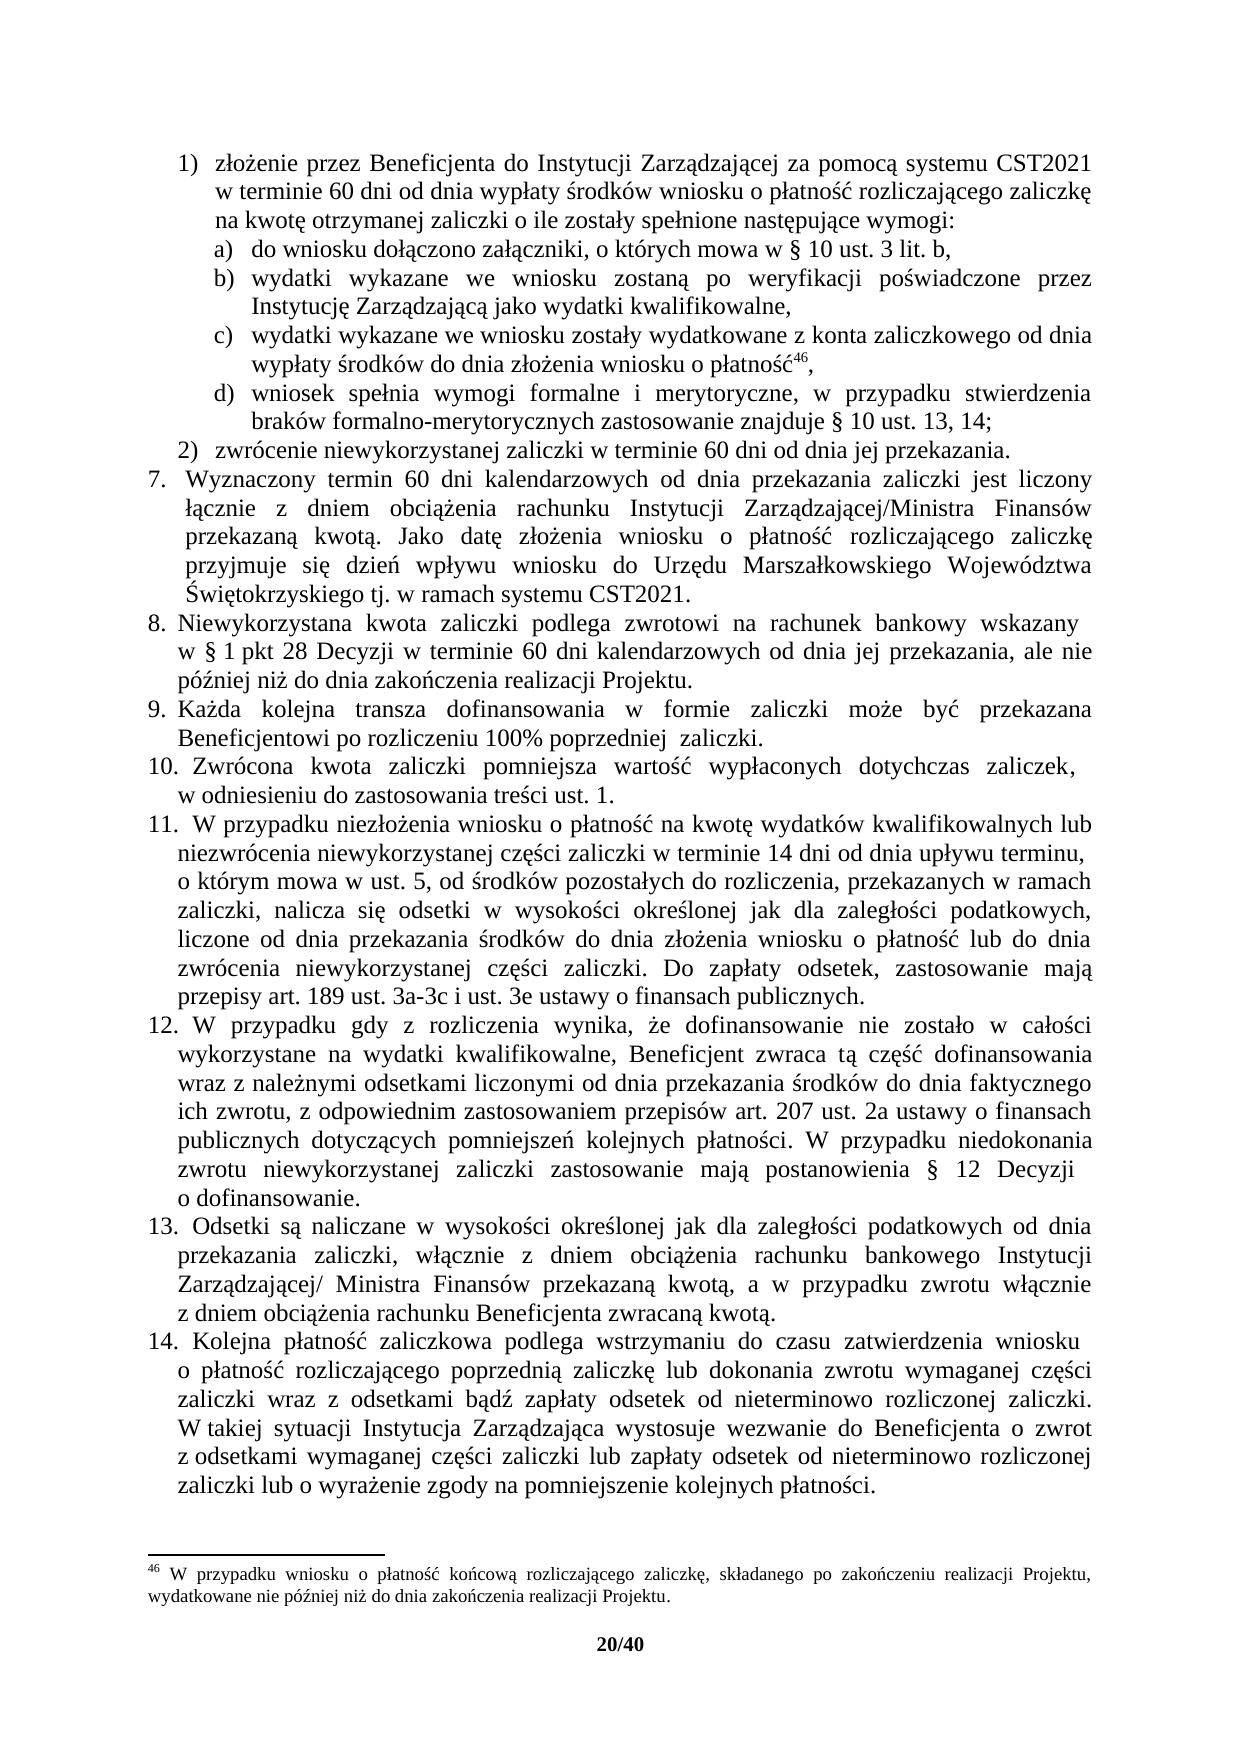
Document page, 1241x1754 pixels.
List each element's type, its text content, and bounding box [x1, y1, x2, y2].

list wydatki wykazane we wniosku zostaną po weryfikacji poświadczone przez Instytucję Zarządzającą jako wydatki kwalifikowalne, [213, 263, 1093, 320]
list Zwrócona kwota zaliczki pomniejsza wartość wypłaconych dotychczas zaliczek, w odniesieniu do zastosowania treści ust. 1. [148, 751, 1093, 809]
list Odsetki są naliczane w wysokości określonej jak dla zaległości podatkowych od dnia przekazania zaliczki, włącznie z dniem obciążenia rachunku bankowego Instytucji Zarządzającej/ Ministra Finansów przekazaną kwotą, a w przypadku zwrotu włącznie z dniem obciążenia rachunku Beneficjenta zwracaną kwotą. [148, 1211, 1093, 1326]
list Wyznaczony termin 60 dni kalendarzowych od dnia przekazania zaliczki jest liczony łącznie z dniem obciążenia rachunku Instytucji Zarządzającej/Ministra Finansów przekazaną kwotą. Jako datę złożenia wniosku o płatność rozliczającego zaliczkę przyjmuje się dzień wpływu wniosku do Urzędu Marszałkowskiego Województwa Świętokrzyskiego tj. w ramach systemu CST2021. [148, 464, 1093, 608]
list zwrócenie niewykorzystanej zaliczki w terminie 60 dni od dnia jej przekazania. [177, 435, 1093, 464]
list do wniosku dołączono załączniki, o których mowa w § 10 ust. 3 lit. b, [213, 234, 1093, 263]
list Każda kolejna transza dofinansowania w formie zaliczki może być przekazana Beneficjentowi po rozliczeniu 100% poprzedniej zaliczki. [148, 694, 1093, 751]
list wniosek spełnia wymogi formalne i merytoryczne, w przypadku stwierdzenia braków formalno-merytorycznych zastosowanie znajduje § 10 ust. 13, 14; [213, 378, 1093, 435]
list Kolejna płatność zaliczkowa podlega wstrzymaniu do czasu zatwierdzenia wniosku o płatność rozliczającego poprzednią zaliczkę lub dokonania zwrotu wymaganej części zaliczki wraz z odsetkami bądź zapłaty odsetek od nieterminowo rozliczonej zaliczki. W takiej sytuacji Instytucja Zarządzająca wystosuje wezwanie do Beneficjenta o zwrot z odsetkami wymaganej części zaliczki lub zapłaty odsetek od nieterminowo rozliczonej zaliczki lub o wyrażenie zgody na pomniejszenie kolejnych płatności. [148, 1326, 1093, 1499]
list Niewykorzystana kwota zaliczki podlega zwrotowi na rachunek bankowy wskazany w § 1 pkt 28 Decyzji w terminie 60 dni kalendarzowych od dnia jej przekazania, ale nie później niż do dnia zakończenia realizacji Projektu. [148, 608, 1093, 694]
list złożenie przez Beneficjenta do Instytucji Zarządzającej za pomocą systemu CST2021 w terminie 60 dni od dnia wypłaty środków wniosku o płatność rozliczającego zaliczkę na kwotę otrzymanej zaliczki o ile zostały spełnione następujące wymogi: [177, 148, 1093, 234]
list wydatki wykazane we wniosku zostały wydatkowane z konta zaliczkowego od dnia wypłaty środków do dnia złożenia wniosku o płatność, [213, 320, 1093, 378]
list W przypadku gdy z rozliczenia wynika, że dofinansowanie nie zostało w całości wykorzystane na wydatki kwalifikowalne, Beneficjent zwraca tą część dofinansowania wraz z należnymi odsetkami liczonymi od dnia przekazania środków do dnia faktycznego ich zwrotu, z odpowiednim zastosowaniem przepisów art. 207 ust. 2a ustawy o finansach publicznych dotyczących pomniejszeń kolejnych płatności. W przypadku niedokonania zwrotu niewykorzystanej zaliczki zastosowanie mają postanowienia § 12 Decyzji o dofinansowanie. [148, 1010, 1093, 1211]
list W przypadku niezłożenia wniosku o płatność na kwotę wydatków kwalifikowalnych lub niezwrócenia niewykorzystanej części zaliczki w terminie 14 dni od dnia upływu terminu, o którym mowa w ust. 5, od środków pozostałych do rozliczenia, przekazanych w ramach zaliczki, nalicza się odsetki w wysokości określonej jak dla zaległości podatkowych, liczone od dnia przekazania środków do dnia złożenia wniosku o płatność lub do dnia zwrócenia niewykorzystanej części zaliczki. Do zapłaty odsetek, zastosowanie mają przepisy art. 189 ust. 3a-3c i ust. 3e ustawy o finansach publicznych. [148, 809, 1093, 1010]
